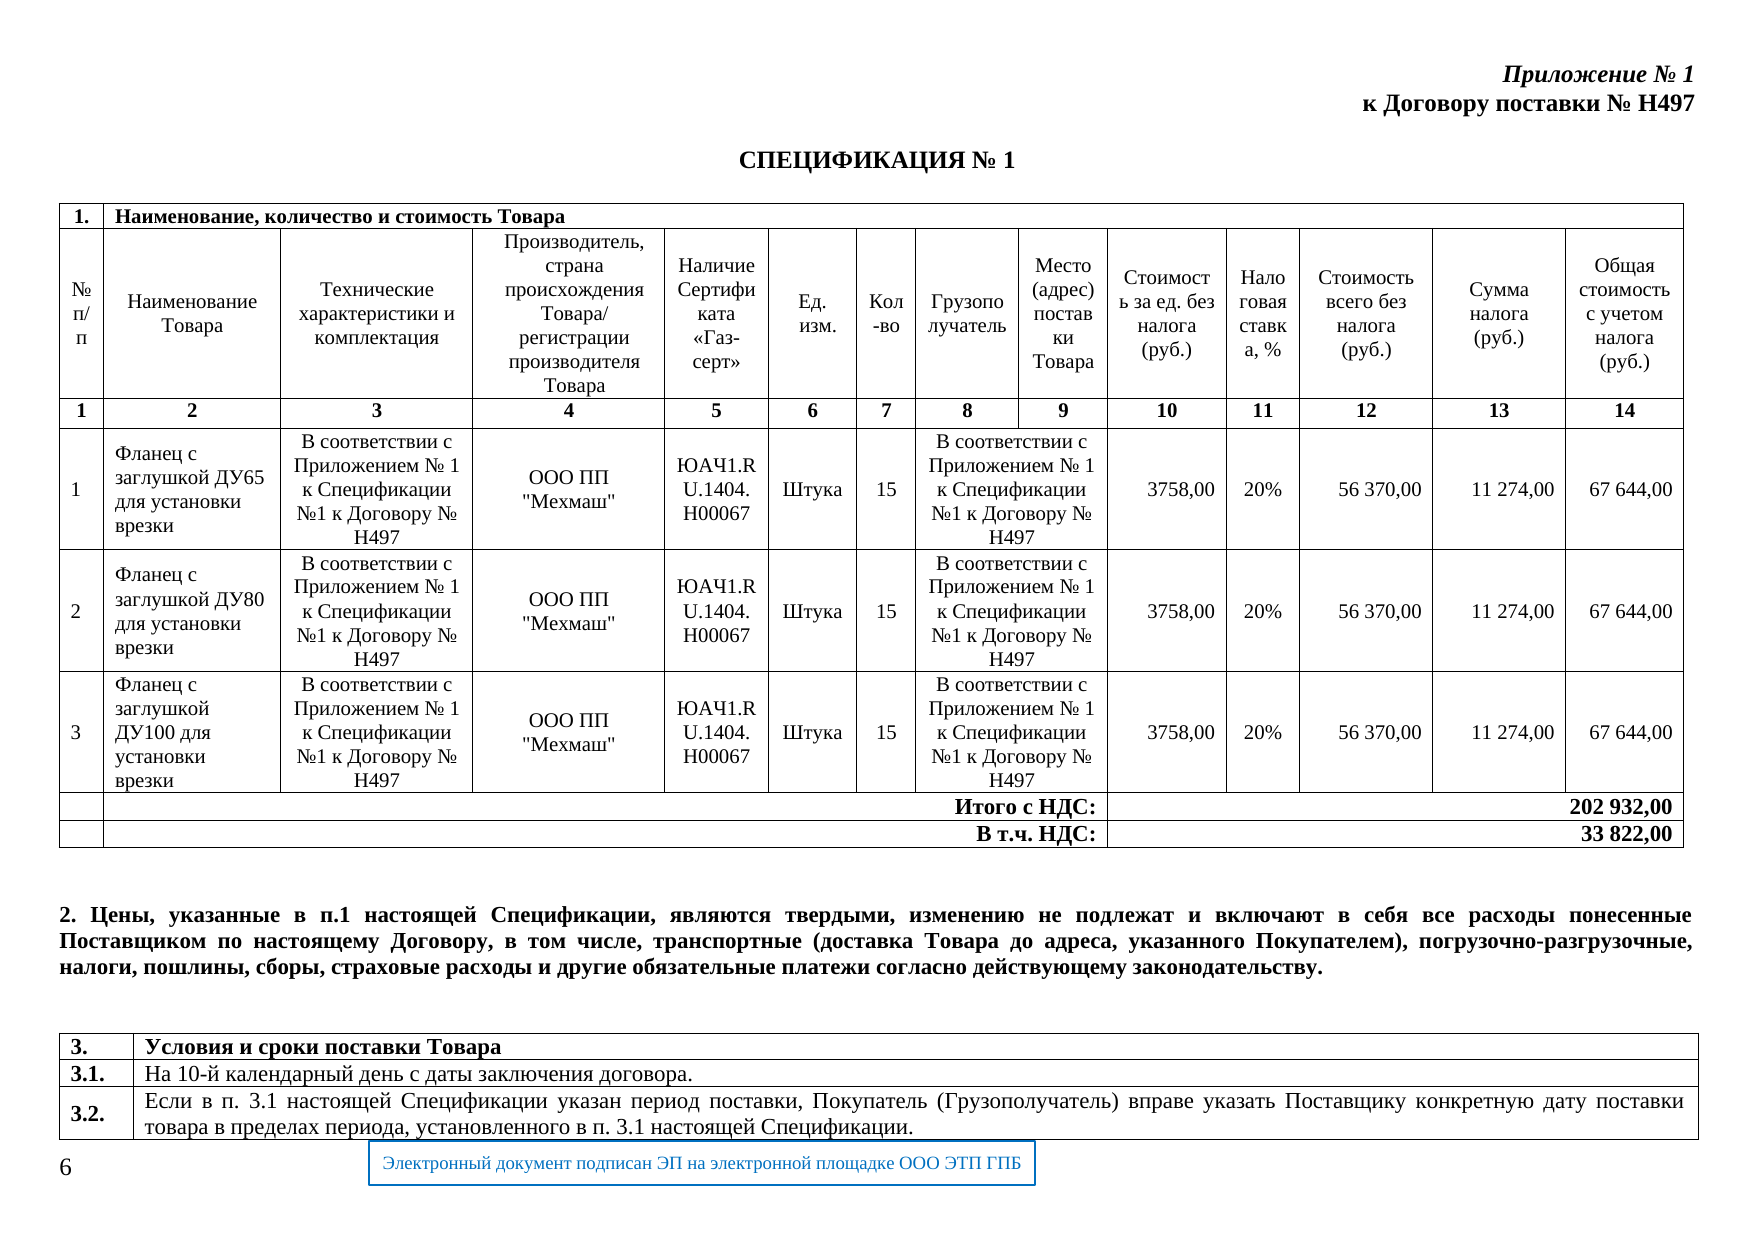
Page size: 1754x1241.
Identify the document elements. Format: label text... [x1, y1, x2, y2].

table_cell Место (адрес) поставки Товара [1019, 229, 1107, 397]
table_cell В соответствии с Приложением № 1 к Спецификации №1 к Договору № Н497 [281, 550, 472, 671]
table_cell Наличие Сертификата «Газ-серт» [665, 229, 768, 397]
text к Договору поставки № Н497 [59, 88, 1695, 117]
table_cell Сумма налога (руб.) [1433, 229, 1565, 397]
table_header Условия и сроки поставки Товара [134, 1034, 1698, 1059]
table_cell 11 274,00 [1433, 672, 1565, 792]
table_cell 15 [857, 429, 915, 549]
table_cell ЮАЧ1.RU.1404.Н00067 [665, 550, 768, 671]
table_cell 13 [1433, 399, 1565, 428]
table_cell Налоговая ставка, % [1227, 229, 1299, 397]
table_cell 5 [665, 399, 768, 428]
table_cell Штука [769, 550, 856, 671]
table_cell Если в п. 3.1 настоящей Спецификации указан период поставки, Покупатель (Грузополучатель) вправе указать Поставщику конкретную дату поставки товара в пределах периода, установленного в п. 3.1 настоящей Спецификации. [134, 1087, 1698, 1139]
table_cell 10 [1108, 399, 1226, 428]
table_cell Кол-во [857, 229, 915, 397]
table_cell В т.ч. НДС: [104, 821, 1107, 847]
table_cell 20% [1227, 429, 1299, 549]
table_header 1. [60, 204, 103, 228]
table_cell ООО ПП "Мехмаш" [473, 672, 664, 792]
table_cell 67 644,00 [1566, 550, 1683, 671]
table_cell 56 370,00 [1300, 550, 1432, 671]
table_cell 202 932,00 [1108, 793, 1683, 819]
table_cell Итого с НДС: [104, 793, 1107, 819]
table_cell № п/п [60, 229, 103, 397]
table_cell 15 [857, 550, 915, 671]
table_cell 3.1. [60, 1060, 133, 1086]
text 2. Цены, указанные в п.1 настоящей Спецификации, являются твердыми, изменению не подлежат и включают в себя все расходы понесенные Поставщиком по настоящему Договору, в том числе, транспортные (доставка Товара до адреса, указанного Покупателем), погрузочно-разгрузочные, налоги, пошлины, сборы, страховые расходы и другие обязательные платежи согласно действующему законодательству. [59, 901, 1695, 980]
table_cell Производитель, страна происхождения Товара/ регистрации производителя Товара [473, 229, 664, 397]
table_cell 20% [1227, 550, 1299, 671]
table_cell 3758,00 [1108, 429, 1226, 549]
table_cell 9 [1019, 399, 1107, 428]
table_cell Общая стоимость с учетом налога (руб.) [1566, 229, 1683, 397]
table_cell 3.2. [60, 1087, 133, 1139]
table_cell 15 [857, 672, 915, 792]
table_cell Штука [769, 672, 856, 792]
table_cell Фланец с заглушкой ДУ80 для установки врезки [104, 550, 280, 671]
table_cell 33 822,00 [1108, 821, 1683, 847]
table_cell 1 [60, 399, 103, 428]
table_cell 4 [473, 399, 664, 428]
table_cell ООО ПП "Мехмаш" [473, 429, 664, 549]
table_header Наименование, количество и стоимость Товара [104, 204, 1683, 228]
table_cell ЮАЧ1.RU.1404.Н00067 [665, 429, 768, 549]
table_cell 2 [60, 550, 103, 671]
table_cell 7 [857, 399, 915, 428]
table_cell Фланец с заглушкой ДУ65 для установки врезки [104, 429, 280, 549]
text СПЕЦИФИКАЦИЯ № 1 [59, 145, 1695, 174]
table_cell 11 274,00 [1433, 429, 1565, 549]
table_cell 67 644,00 [1566, 672, 1683, 792]
table_cell Наименование Товара [104, 229, 280, 397]
table_cell 3 [60, 672, 103, 792]
table_cell Грузополучатель [916, 229, 1018, 397]
table_cell В соответствии с Приложением № 1 к Спецификации №1 к Договору № Н497 [916, 429, 1107, 549]
table_cell Фланец с заглушкой ДУ100 для установки врезки [104, 672, 280, 792]
table_cell 3 [281, 399, 472, 428]
table_cell 3758,00 [1108, 550, 1226, 671]
text Приложение № 1 [59, 59, 1695, 88]
table_cell 56 370,00 [1300, 429, 1432, 549]
table_cell В соответствии с Приложением № 1 к Спецификации №1 к Договору № Н497 [281, 429, 472, 549]
table_cell Штука [769, 429, 856, 549]
table_cell 1 [60, 429, 103, 549]
table_cell ЮАЧ1.RU.1404.Н00067 [665, 672, 768, 792]
table_cell 11 274,00 [1433, 550, 1565, 671]
table_cell 14 [1566, 399, 1683, 428]
table_cell [60, 821, 103, 847]
table_cell На 10-й календарный день с даты заключения договора. [134, 1060, 1698, 1086]
table_cell 2 [104, 399, 280, 428]
table_cell 3758,00 [1108, 672, 1226, 792]
table_cell ООО ПП "Мехмаш" [473, 550, 664, 671]
table_header 3. [60, 1034, 133, 1059]
table_cell 12 [1300, 399, 1432, 428]
table_cell В соответствии с Приложением № 1 к Спецификации №1 к Договору № Н497 [916, 550, 1107, 671]
table_cell 67 644,00 [1566, 429, 1683, 549]
table_cell Технические характеристики и комплектация [281, 229, 472, 397]
table_cell Ед. изм. [769, 229, 856, 397]
table_cell Стоимость за ед. без налога (руб.) [1108, 229, 1226, 397]
table_cell 20% [1227, 672, 1299, 792]
table_cell [60, 793, 103, 819]
table_cell В соответствии с Приложением № 1 к Спецификации №1 к Договору № Н497 [281, 672, 472, 792]
table_cell 6 [769, 399, 856, 428]
table_cell Стоимость всего без налога (руб.) [1300, 229, 1432, 397]
table_cell В соответствии с Приложением № 1 к Спецификации №1 к Договору № Н497 [916, 672, 1107, 792]
table_cell 11 [1227, 399, 1299, 428]
table_cell 56 370,00 [1300, 672, 1432, 792]
table_cell 8 [916, 399, 1018, 428]
